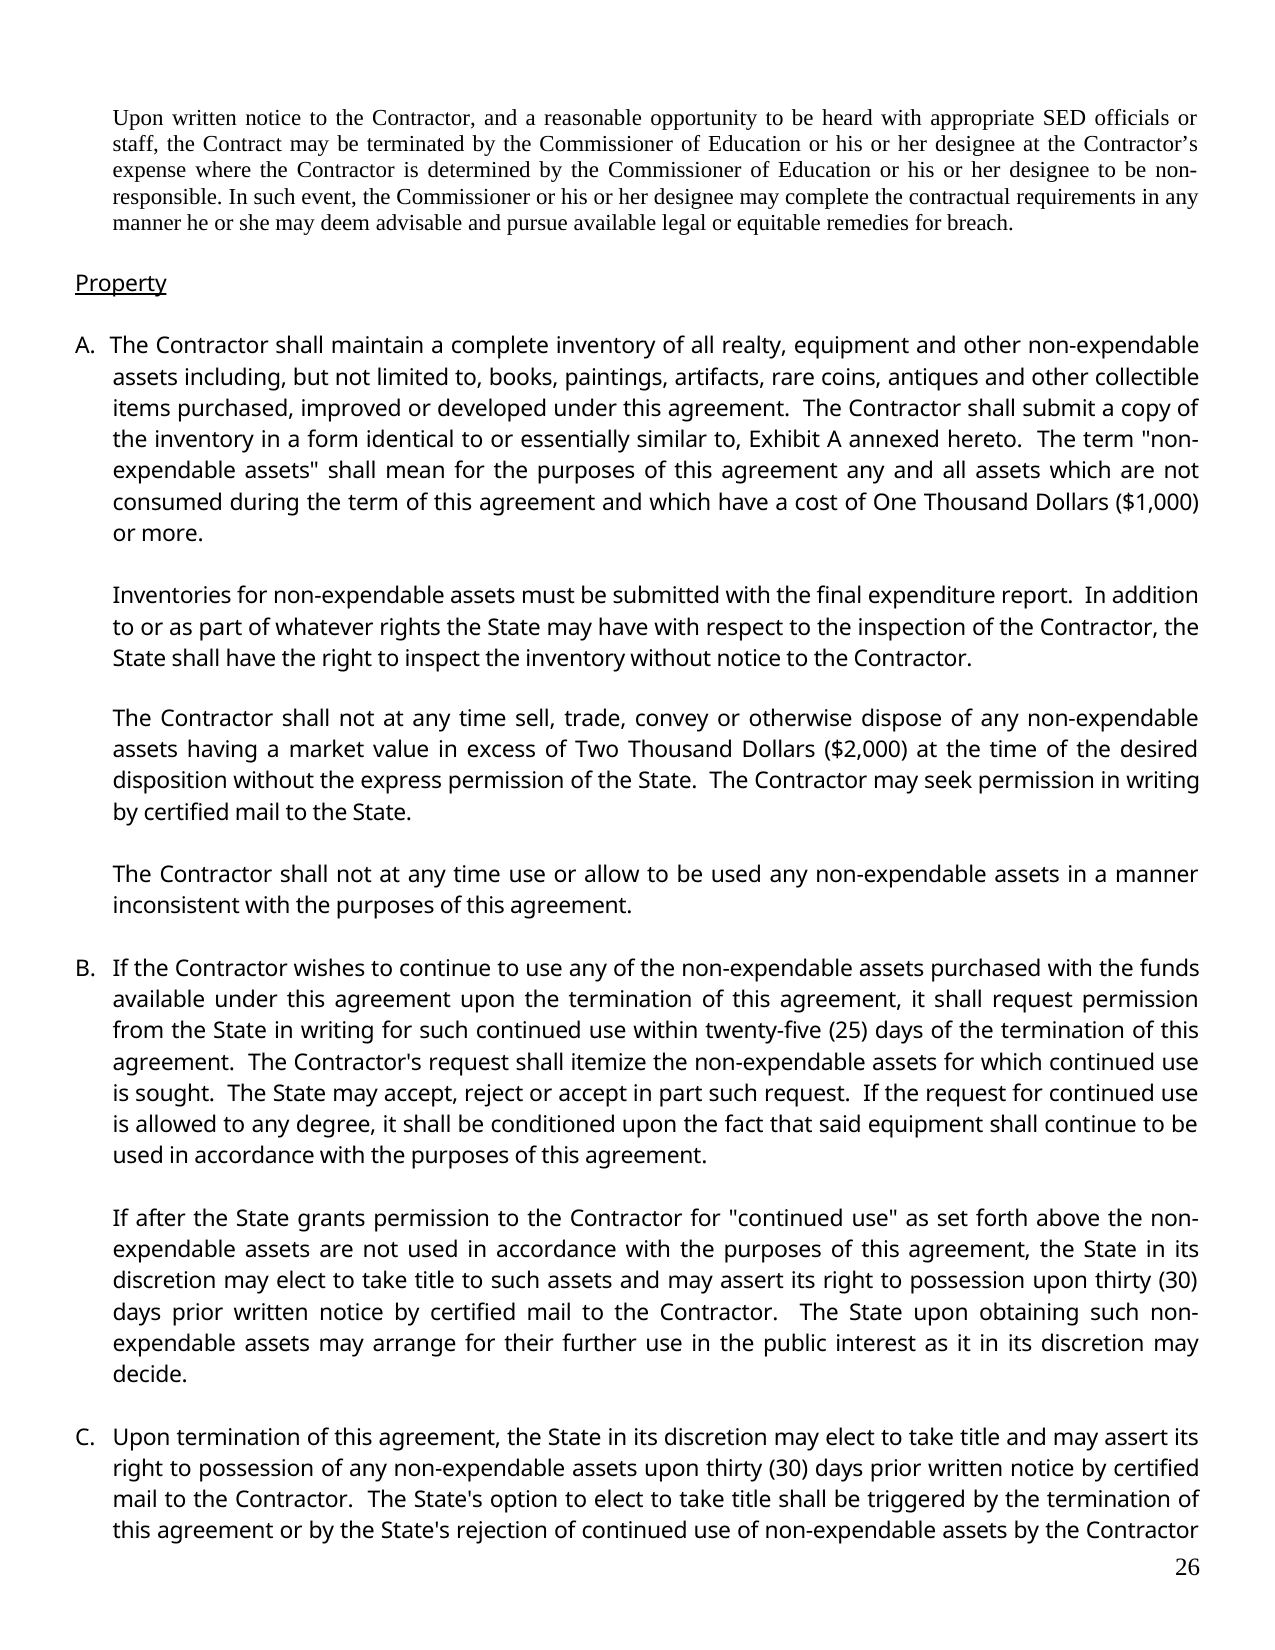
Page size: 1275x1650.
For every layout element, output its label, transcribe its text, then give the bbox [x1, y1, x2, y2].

text B. If the Contractor wishes to continue to use any of the non-expendable assets purchased with the funds available under this agreement upon the termination of this agreement, it shall request permission from the State in writing for such continued use within twenty-five (25) days of the termination of this agreement. The Contractor's request shall itemize the non-expendable assets for which continued use is sought. The State may accept, reject or accept in part such request. If the request for continued use is allowed to any degree, it shall be conditioned upon the fact that said equipment shall continue to be used in accordance with the purposes of this agreement. [75, 952, 1200, 1171]
text Inventories for non-expendable assets must be submitted with the final expenditure report. In addition to or as part of whatever rights the State may have with respect to the inspection of the Contractor, the State shall have the right to inspect the inventory without notice to the Contractor. [112, 579, 1200, 673]
text If after the State grants permission to the Contractor for "continued use" as set forth above the non-expendable assets are not used in accordance with the purposes of this agreement, the State in its discretion may elect to take title to such assets and may assert its right to possession upon thirty (30) days prior written notice by certified mail to the Contractor. The State upon obtaining such non-expendable assets may arrange for their further use in the public interest as it in its discretion may decide. [112, 1202, 1200, 1389]
text The Contractor shall not at any time sell, trade, convey or otherwise dispose of any non-expendable assets having a market value in excess of Two Thousand Dollars ($2,000) at the time of the desired disposition without the express permission of the State. The Contractor may seek permission in writing by certified mail to the State. [112, 702, 1200, 827]
text The Contractor shall not at any time use or allow to be used any non-expendable assets in a manner inconsistent with the purposes of this agreement. [112, 858, 1200, 921]
text A. The Contractor shall maintain a complete inventory of all realty, equipment and other non-expendable assets including, but not limited to, books, paintings, artifacts, rare coins, antiques and other collectible items purchased, improved or developed under this agreement. The Contractor shall submit a copy of the inventory in a form identical to or essentially similar to, Exhibit A annexed hereto. The term "non-expendable assets" shall mean for the purposes of this agreement any and all assets which are not consumed during the term of this agreement and which have a cost of One Thousand Dollars ($1,000) or more. [75, 329, 1200, 548]
text Property [75, 267, 1200, 298]
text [75, 1421, 1200, 1546]
text Upon written notice to the Contractor, and a reasonable opportunity to be heard with appropriate SED officials or staff, the Contract may be terminated by the Commissioner of Education or his or her designee at the Contractor’s expense where the Contractor is determined by the Commissioner of Education or his or her designee to be non-responsible. In such event, the Commissioner or his or her designee may complete the contractual requirements in any manner he or she may deem advisable and pursue available legal or equitable remedies for breach. [112, 104, 1200, 236]
